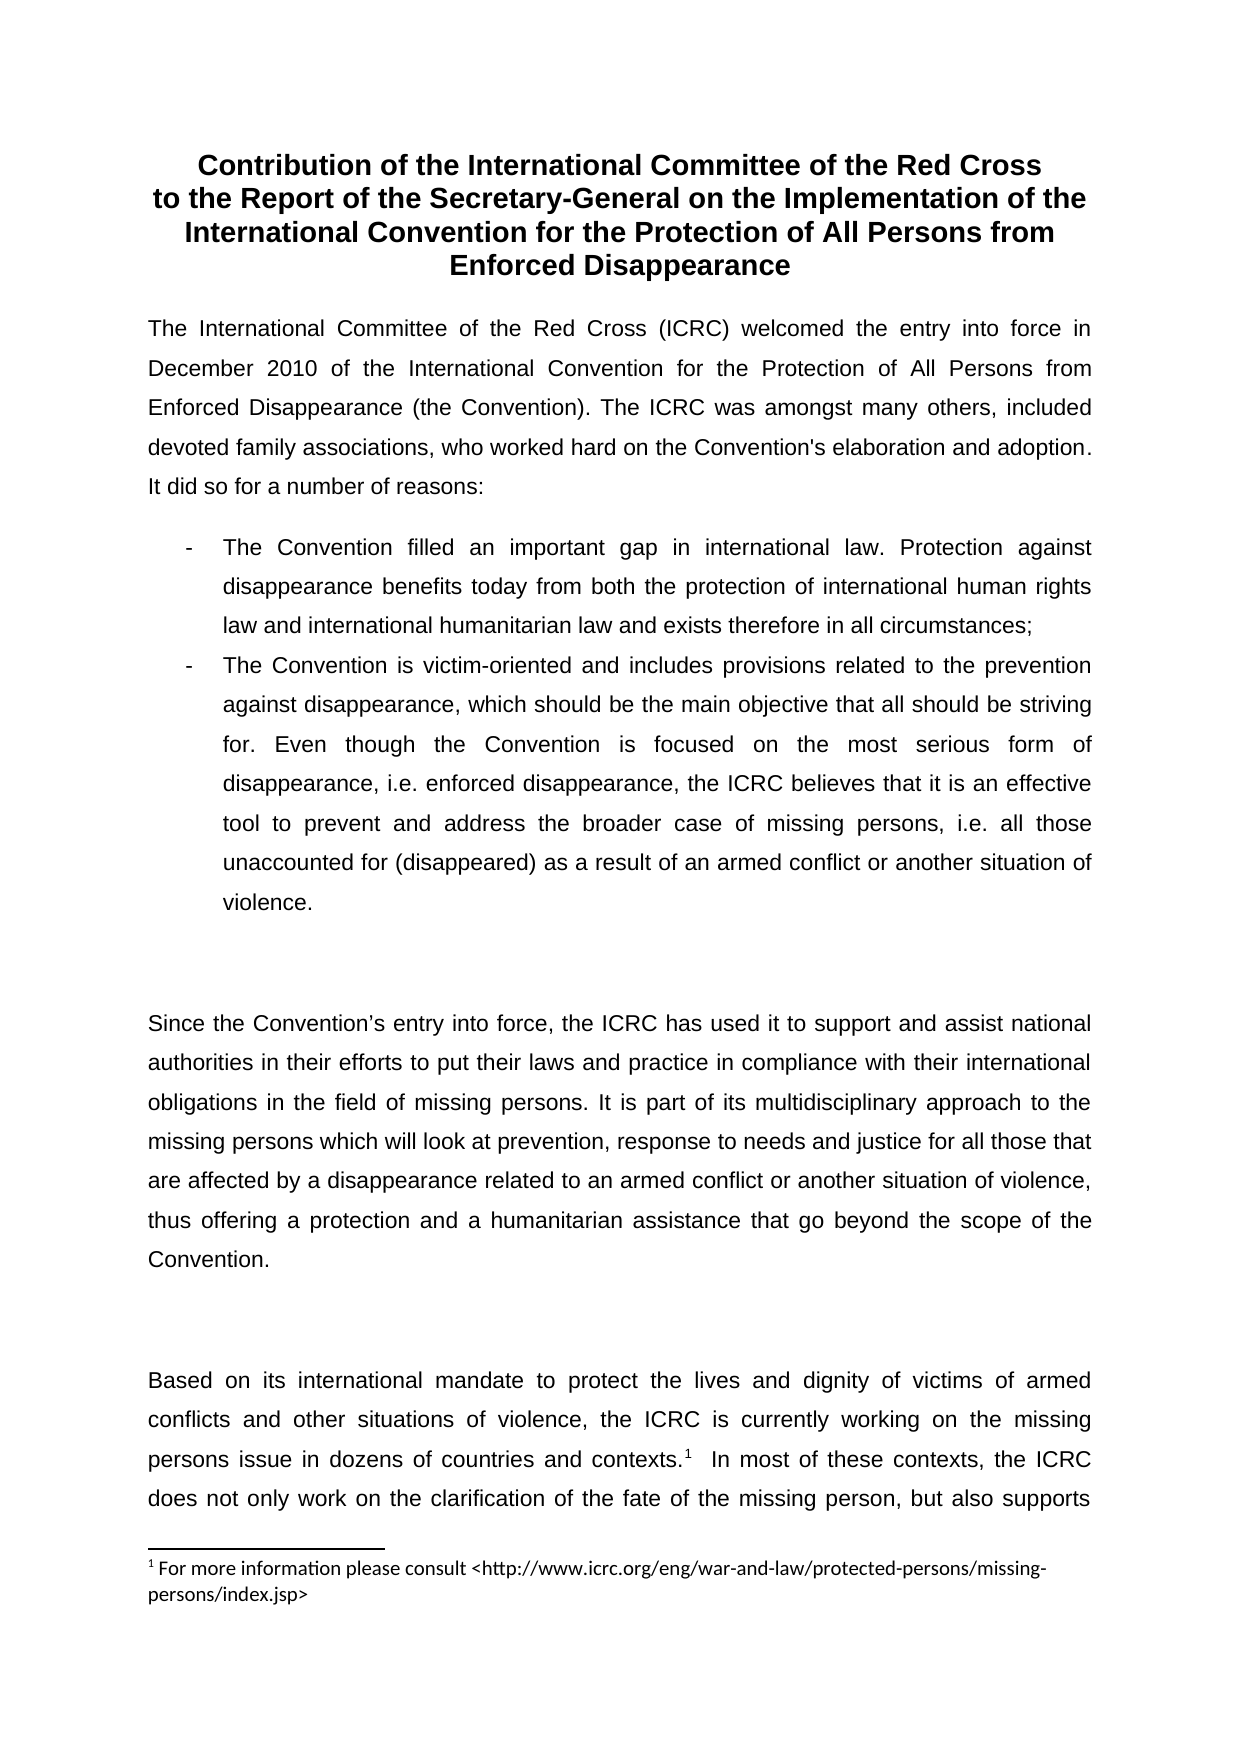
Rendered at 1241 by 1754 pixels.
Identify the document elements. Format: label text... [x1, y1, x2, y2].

list The Convention is victim-oriented and includes provisions related to the prevention against disappearance, which should be the main objective that all should be striving for. Even though the Convention is focused on the most serious form of disappearance, i.e. enforced disappearance, the ICRC believes that it is an effective tool to prevent and address the broader case of missing persons, i.e. all those unaccounted for (disappeared) as a result of an armed conflict or another situation of violence. [185, 652, 1093, 915]
text Contribution of the International Committee of the Red Cross [148, 148, 1093, 181]
list The Convention filled an important gap in international law. Protection against disappearance benefits today from both the protection of international human rights law and international humanitarian law and exists therefore in all circumstances; [185, 533, 1093, 639]
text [148, 1367, 1093, 1512]
text The International Committee of the Red Cross (ICRC) welcomed the entry into force in December 2010 of the International Convention for the Protection of All Persons from Enforced Disappearance (the Convention). The ICRC was amongst many others, included devoted family associations, who worked hard on the Convention's elaboration and adoption. It did so for a number of reasons: [148, 315, 1093, 499]
text to the Report of the Secretary-General on the Implementation of the International Convention for the Protection of All Persons from Enforced Disappearance [148, 181, 1093, 282]
text Since the Convention’s entry into force, the ICRC has used it to support and assist national authorities in their efforts to put their laws and practice in compliance with their international obligations in the field of missing persons. It is part of its multidisciplinary approach to the missing persons which will look at prevention, response to needs and justice for all those that are affected by a disappearance related to an armed conflict or another situation of violence, thus offering a protection and a humanitarian assistance that go beyond the scope of the Convention. [148, 1009, 1093, 1273]
